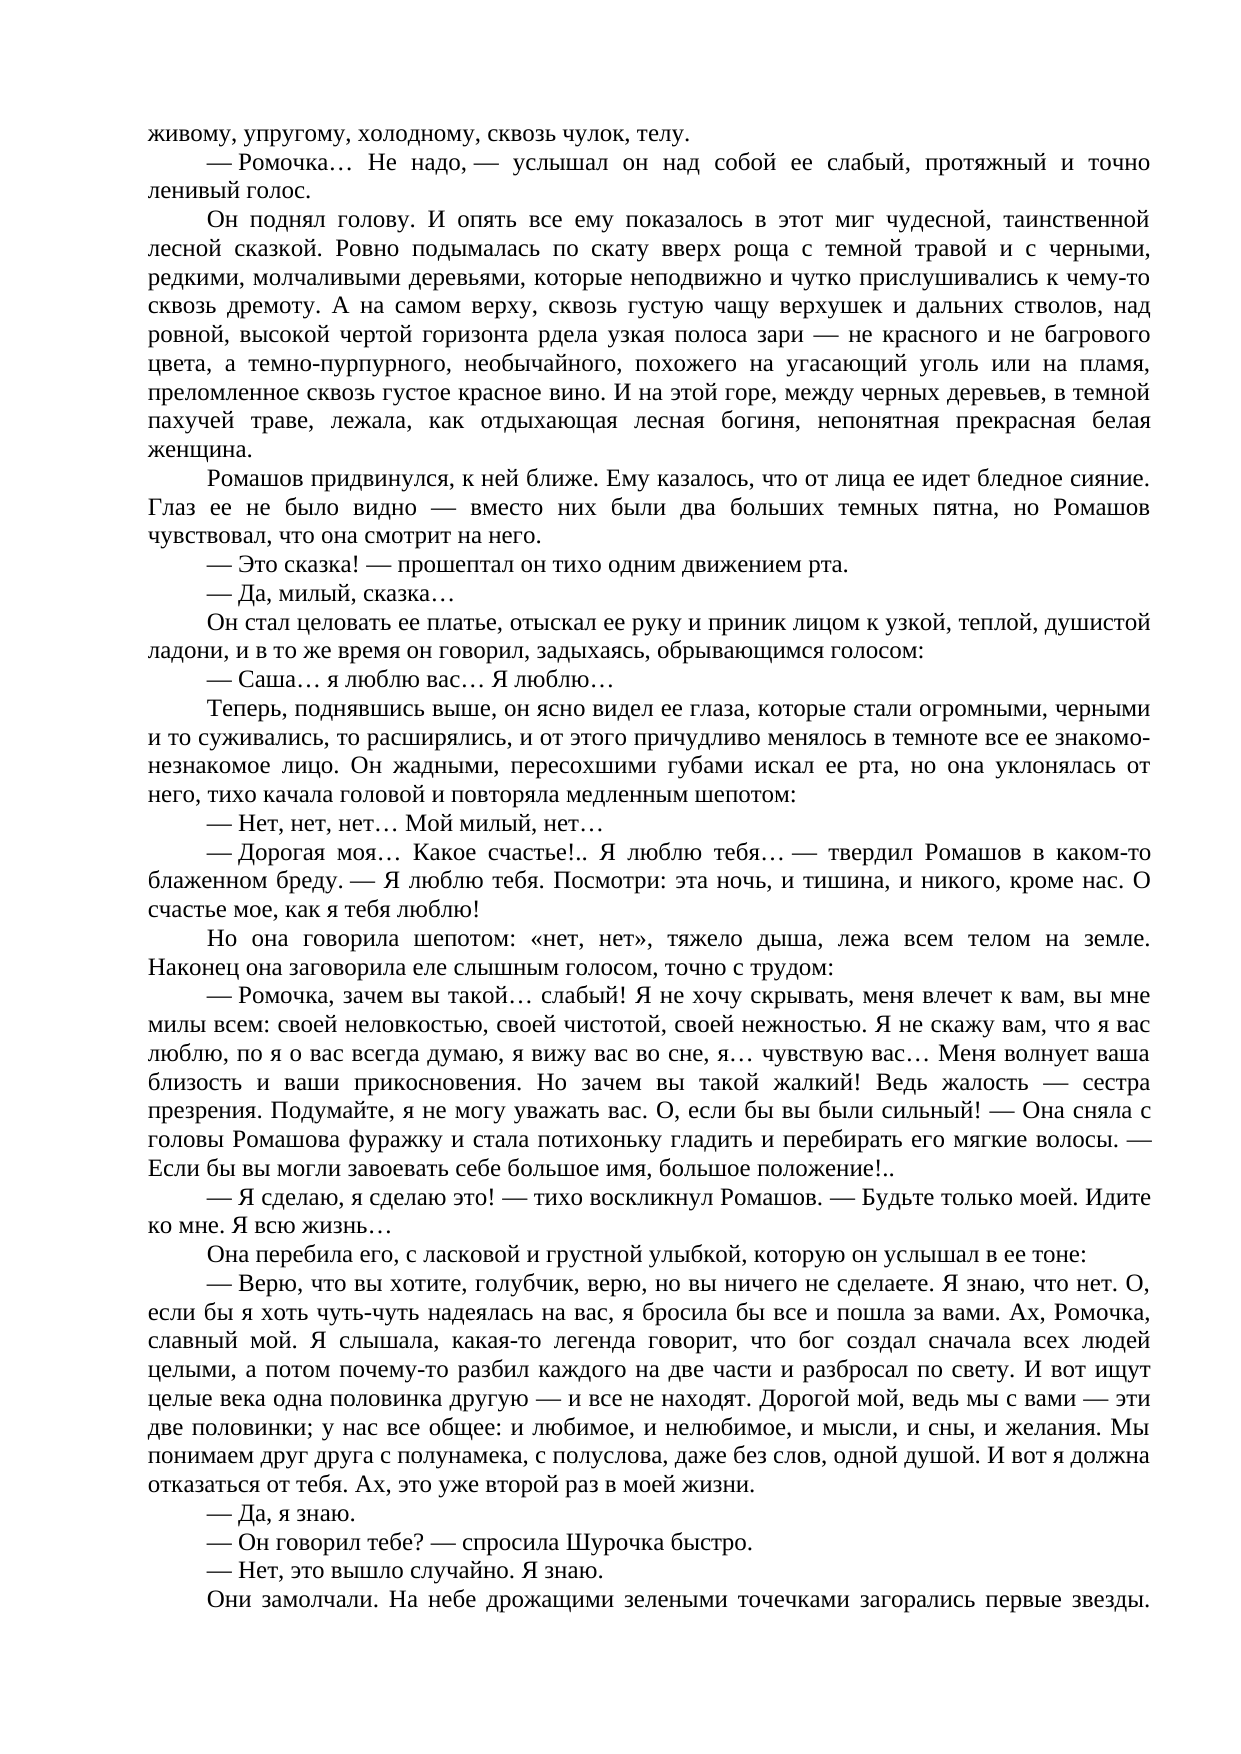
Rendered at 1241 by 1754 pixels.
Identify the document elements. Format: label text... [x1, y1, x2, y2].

text Она перебила его, с ласковой и грустной улыбкой, которую он услышал в ее тоне: [148, 1239, 1152, 1268]
text — Да, милый, сказка… [148, 578, 1152, 607]
text — Я сделаю, я сделаю это! — тихо воскликнул Ромашов. — Будьте только моей. Идите ко мне. Я всю жизнь… [148, 1182, 1152, 1239]
text — Саша… я люблю вас… Я люблю… [148, 664, 1152, 693]
text — Верю, что вы хотите, голубчик, верю, но вы ничего не сделаете. Я знаю, что нет. О, если бы я хоть чуть-чуть надеялась на вас, я бросила бы все и пошла за вами. Ах, Ромочка, славный мой. Я слышала, какая-то легенда говорит, что бог создал сначала всех людей целыми, а потом почему-то разбил каждого на две части и разбросал по свету. И вот ищут целые века одна половинка другую — и все не находят. Дорогой мой, ведь мы с вами — эти две половинки; у нас все общее: и любимое, и нелюбимое, и мысли, и сны, и желания. Мы понимаем друг друга с полунамека, с полуслова, даже без слов, одной душой. И вот я должна отказаться от тебя. Ах, это уже второй раз в моей жизни. [148, 1268, 1152, 1498]
text — Он говорил тебе? — спросила Шурочка быстро. [148, 1527, 1152, 1556]
text Но она говорила шепотом: «нет, нет», тяжело дыша, лежа всем телом на земле. Наконец она заговорила еле слышным голосом, точно с трудом: [148, 923, 1152, 981]
text — Да, я знаю. [148, 1498, 1152, 1527]
text Теперь, поднявшись выше, он ясно видел ее глаза, которые стали огромными, черными и то суживались, то расширялись, и от этого причудливо менялось в темноте все ее знакомо-незнакомое лицо. Он жадными, пересохшими губами искал ее рта, но она уклонялась от него, тихо качала головой и повторяла медленным шепотом: [148, 693, 1152, 808]
text — Нет, это вышло случайно. Я знаю. [148, 1556, 1152, 1584]
text — Ромочка, зачем вы такой… слабый! Я не хочу скрывать, меня влечет к вам, вы мне милы всем: своей неловкостью, своей чистотой, своей нежностью. Я не скажу вам, что я вас люблю, по я о вас всегда думаю, я вижу вас во сне, я… чувствую вас… Меня волнует ваша близость и ваши прикосновения. Но зачем вы такой жалкий! Ведь жалость — сестра презрения. Подумайте, я не могу уважать вас. О, если бы вы были сильный! — Она сняла с головы Ромашова фуражку и стала потихоньку гладить и перебирать его мягкие волосы. — Если бы вы могли завоевать себе большое имя, большое положение!.. [148, 981, 1152, 1182]
text Он поднял голову. И опять все ему показалось в этот миг чудесной, таинственной лесной сказкой. Ровно подымалась по скату вверх роща с темной травой и с черными, редкими, молчаливыми деревьями, которые неподвижно и чутко прислушивались к чему-то сквозь дремоту. А на самом верху, сквозь густую чащу верхушек и дальних стволов, над ровной, высокой чертой горизонта рдела узкая полоса зари — не красного и не багрового цвета, а темно-пурпурного, необычайного, похожего на угасающий уголь или на пламя, преломленное сквозь густое красное вино. И на этой горе, между черных деревьев, в темной пахучей траве, лежала, как отдыхающая лесная богиня, непонятная прекрасная белая женщина. [148, 204, 1152, 463]
text — Ромочка… Не надо, — услышал он над собой ее слабый, протяжный и точно ленивый голос. [148, 147, 1152, 204]
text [148, 1584, 1152, 1613]
text Ромашов придвинулся, к ней ближе. Ему казалось, что от лица ее идет бледное сияние. Глаз ее не было видно — вместо них были два больших темных пятна, но Ромашов чувствовал, что она смотрит на него. [148, 463, 1152, 549]
text — Нет, нет, нет… Мой милый, нет… [148, 808, 1152, 837]
text Он стал целовать ее платье, отыскал ее руку и приник лицом к узкой, теплой, душистой ладони, и в то же время он говорил, задыхаясь, обрывающимся голосом: [148, 607, 1152, 664]
text — Дорогая моя… Какое счастье!.. Я люблю тебя… — твердил Ромашов в каком-то блаженном бреду. — Я люблю тебя. Посмотри: эта ночь, и тишина, и никого, кроме нас. О счастье мое, как я тебя люблю! [148, 837, 1152, 923]
text — Это сказка! — прошептал он тихо одним движением рта. [148, 549, 1152, 578]
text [148, 118, 1152, 147]
